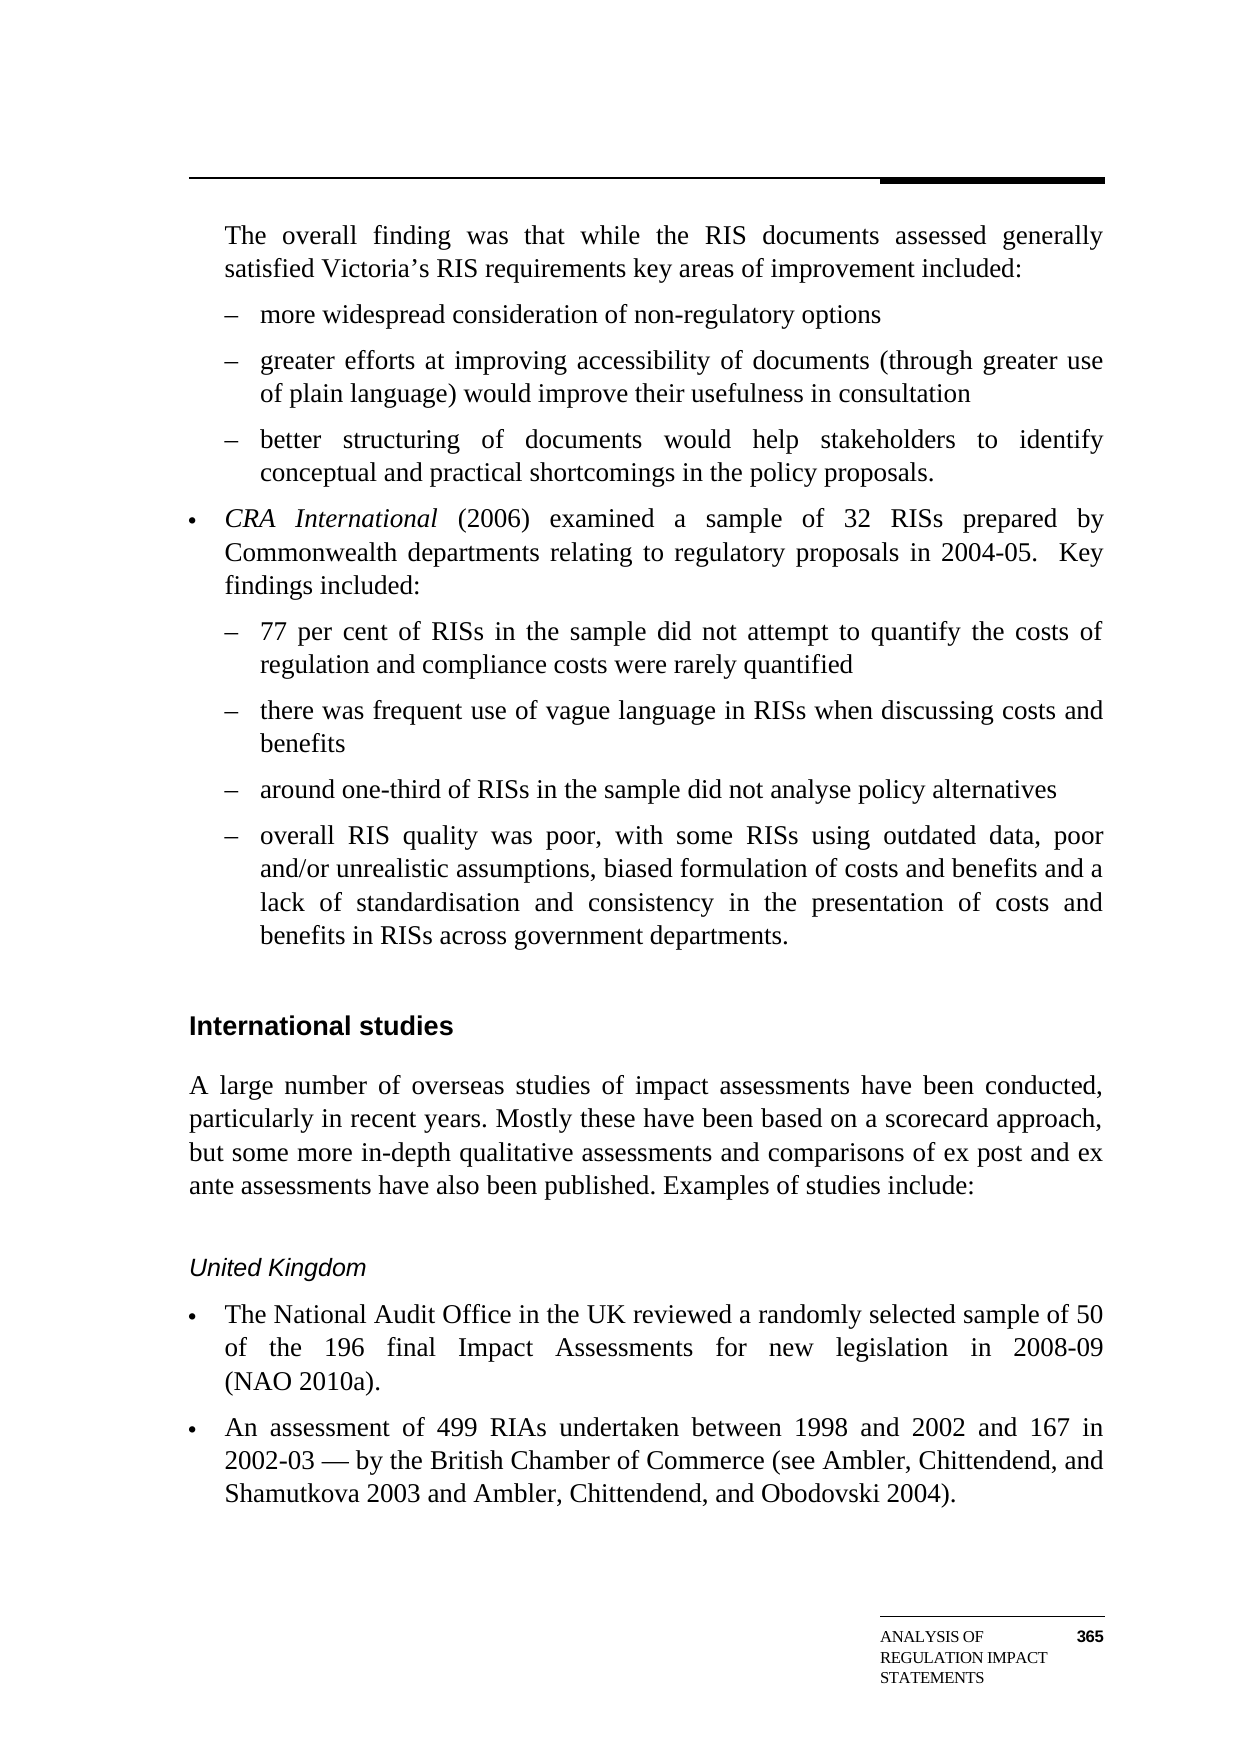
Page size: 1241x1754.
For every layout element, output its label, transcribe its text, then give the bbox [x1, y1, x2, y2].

list 77 per cent of RISs in the sample did not attempt to quantify the costs of regulation and compliance costs were rarely quantified [224, 613, 1104, 679]
list better structuring of documents would help stakeholders to identify conceptual and practical shortcomings in the policy proposals. [224, 421, 1104, 488]
list around one-third of RISs in the sample did not analyse policy alternatives [224, 771, 1104, 804]
text A large number of overseas studies of impact assessments have been conducted, particularly in recent years. Mostly these have been based on a scorecard approach, but some more in-depth qualitative assessments and comparisons of ex post and ex ante assessments have also been published. Examples of studies include: [189, 1067, 1104, 1200]
list CRA International (2006) examined a sample of 32 RISs prepared by Commonwealth departments relating to regulatory proposals in 2004-05. Key findings included: [189, 500, 1104, 600]
list there was frequent use of vague language in RISs when discussing costs and benefits [224, 692, 1104, 758]
list overall RIS quality was poor, with some RISs using outdated data, poor and/or unrealistic assumptions, biased formulation of costs and benefits and a lack of standardisation and consistency in the presentation of costs and benefits in RISs across government departments. [224, 817, 1104, 950]
subtitle United Kingdom [189, 1250, 1104, 1283]
list An assessment of 499 RIAs undertaken between 1998 and 2002 and 167 in 2002-03 — by the British Chamber of Commerce (see Ambler, Chittendend, and Shamutkova 2003 and Ambler, Chittendend, and Obodovski 2004). [189, 1408, 1104, 1508]
subtitle International studies [189, 1008, 1104, 1042]
list greater efforts at improving accessibility of documents (through greater use of plain language) would improve their usefulness in consultation [224, 342, 1104, 408]
list more widespread consideration of non-regulatory options [224, 296, 1104, 329]
list The National Audit Office in the UK reviewed a randomly selected sample of 50 of the 196 final Impact Assessments for new legislation in 2008-09 (NAO 2010a). [189, 1296, 1104, 1396]
